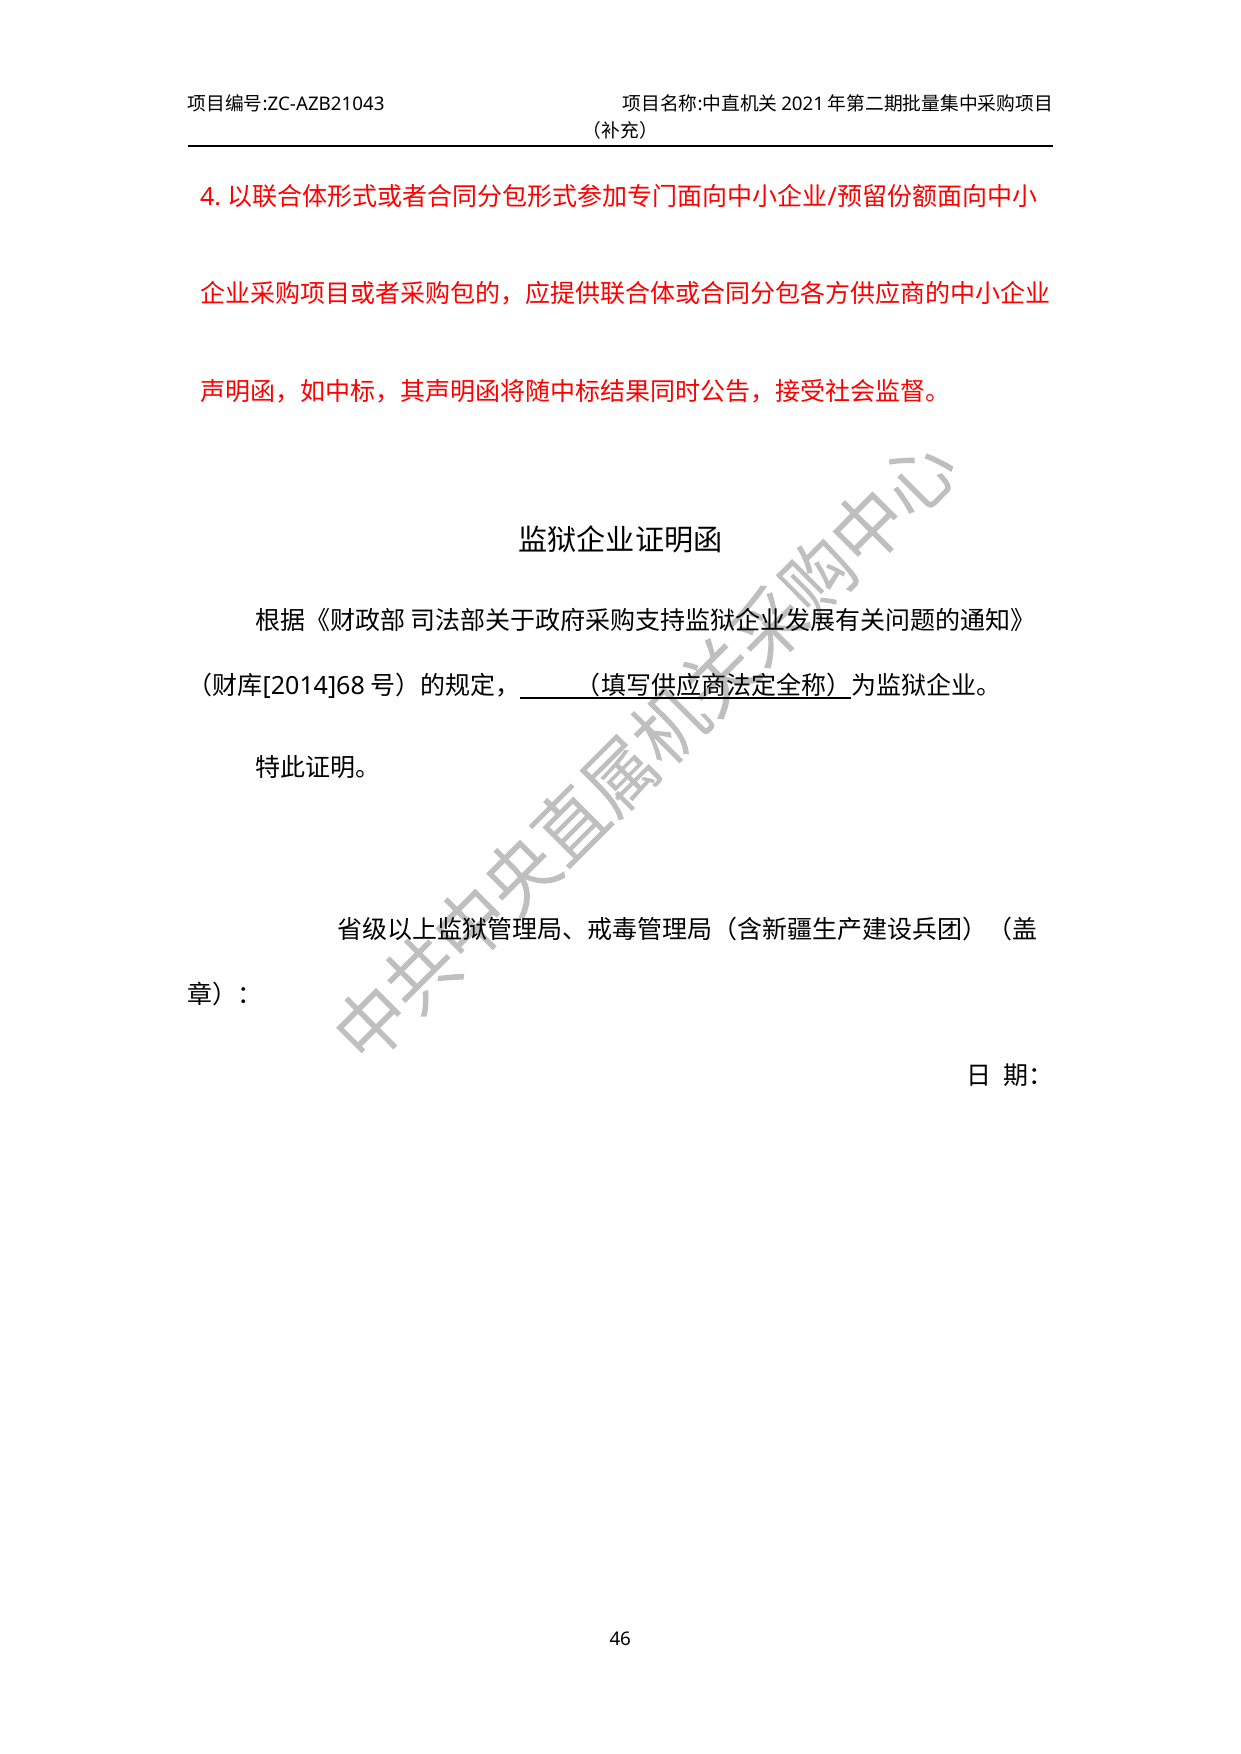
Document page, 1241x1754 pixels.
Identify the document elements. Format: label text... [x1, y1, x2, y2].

text 日 期： [276, 1041, 1053, 1096]
text 省级以上监狱管理局、戒毒管理局（含新疆生产建设兵团）（盖章）： [187, 895, 1053, 1025]
text 监狱企业证明函 [187, 505, 1053, 570]
text 根据《财政部 司法部关于政府采购支持监狱企业发展有关问题的通知》（财库[2014]68号）的规定， （填写供应商法定全称）为监狱企业。 [187, 586, 1053, 716]
text 4. 以联合体形式或者合同分包形式参加专门面向中小企业/预留份额面向中小企业采购项目或者采购包的，应提供联合体或合同分包各方供应商的中小企业声明函，如中标，其声明函将随中标结果同时公告，接受社会监督。 [200, 162, 1053, 422]
text 特此证明。 [187, 733, 1053, 798]
